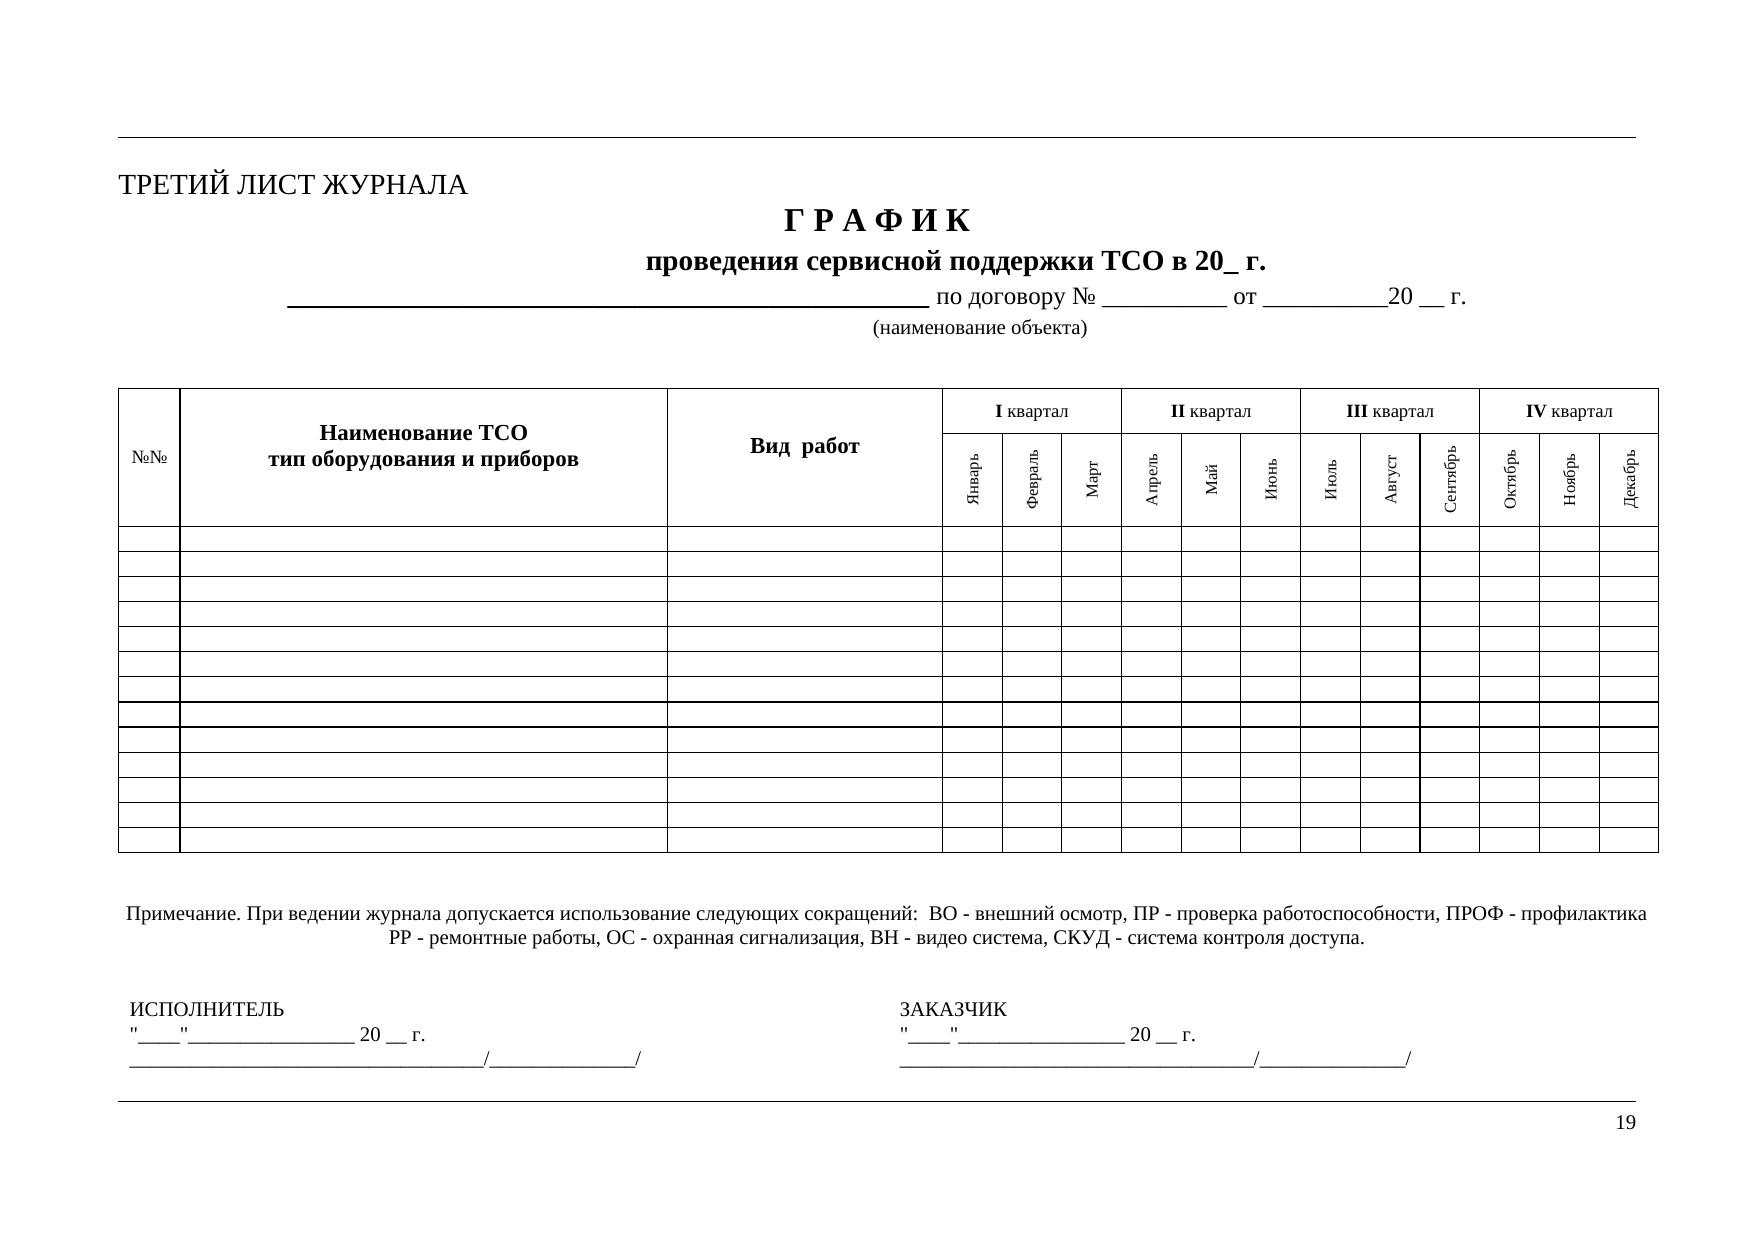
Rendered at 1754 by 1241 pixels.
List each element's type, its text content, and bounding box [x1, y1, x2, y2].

table_cell [1361, 753, 1419, 777]
table_cell Октябрь [1480, 434, 1539, 526]
table_cell [1421, 577, 1479, 601]
table_cell [1241, 677, 1300, 701]
table_cell [668, 627, 942, 651]
table_cell [1480, 677, 1539, 701]
table_cell [1122, 778, 1181, 802]
table_cell [943, 703, 1002, 726]
table_cell [1600, 753, 1658, 777]
table_cell [1540, 753, 1599, 777]
table_cell [1480, 778, 1539, 802]
table_cell [1600, 577, 1658, 601]
table_header №№ [119, 389, 179, 526]
table_cell [943, 602, 1002, 626]
table_cell [1600, 527, 1658, 551]
table_cell [1600, 627, 1658, 651]
table_cell [1540, 552, 1599, 576]
table_cell [1241, 753, 1300, 777]
table_cell [1480, 652, 1539, 676]
table_cell Апрель [1122, 434, 1181, 526]
table_cell Декабрь [1600, 434, 1658, 526]
table_cell [1361, 828, 1419, 852]
table_cell [668, 677, 942, 701]
table_cell [119, 527, 179, 551]
table_cell [1182, 728, 1240, 752]
table_cell [1062, 527, 1121, 551]
table_cell [1182, 602, 1240, 626]
table_cell [668, 803, 942, 827]
table_cell [181, 778, 667, 802]
table_cell [1003, 652, 1061, 676]
table_cell [1301, 602, 1360, 626]
table_cell [1003, 677, 1061, 701]
table_cell [1122, 552, 1181, 576]
table_cell [943, 552, 1002, 576]
table_cell [181, 728, 667, 752]
table_cell [1480, 803, 1539, 827]
table_cell [1003, 527, 1061, 551]
table_cell [1421, 677, 1479, 701]
table_cell [943, 627, 1002, 651]
table_cell Сентябрь [1421, 434, 1479, 526]
table_cell [1122, 753, 1181, 777]
table_cell [1421, 703, 1479, 726]
table_cell [1003, 602, 1061, 626]
table_cell [181, 652, 667, 676]
table_cell [1062, 577, 1121, 601]
table_cell [943, 652, 1002, 676]
table_cell [1241, 703, 1300, 726]
table_cell [1480, 703, 1539, 726]
table_cell [1182, 703, 1240, 726]
table_cell [1062, 753, 1121, 777]
table_cell [1062, 778, 1121, 802]
table_cell [181, 602, 667, 626]
table_cell [1241, 728, 1300, 752]
table_cell [1241, 778, 1300, 802]
table_cell [1182, 527, 1240, 551]
table_cell [181, 577, 667, 601]
table_cell [668, 602, 942, 626]
table_cell [1062, 652, 1121, 676]
table_header IV квартал [1480, 389, 1658, 433]
text Примечание. При ведении журнала допускается использование следующих сокращений: ВО - внешний осмотр, ПР - проверка работоспособности, ПРОФ - профилактика [118, 901, 1656, 925]
table_cell [1003, 803, 1061, 827]
table_cell [1421, 753, 1479, 777]
table_header Вид работ [668, 389, 942, 526]
table_cell [1361, 577, 1419, 601]
table_cell [1122, 577, 1181, 601]
table_cell [1361, 803, 1419, 827]
table_cell [1540, 627, 1599, 651]
table_cell [1182, 753, 1240, 777]
table_cell [1361, 652, 1419, 676]
table_cell [1182, 552, 1240, 576]
table_cell Август [1361, 434, 1419, 526]
table_cell [1540, 602, 1599, 626]
table_cell [1241, 602, 1300, 626]
table_cell [1122, 602, 1181, 626]
table_cell [119, 677, 179, 701]
table_cell [943, 728, 1002, 752]
table_cell [1301, 677, 1360, 701]
table_cell [1600, 728, 1658, 752]
table_cell [181, 527, 667, 551]
table_cell [1062, 677, 1121, 701]
table_cell [1480, 728, 1539, 752]
table_cell [1361, 677, 1419, 701]
table_cell [1062, 602, 1121, 626]
table_cell [1540, 778, 1599, 802]
table_cell [1361, 778, 1419, 802]
table_cell [1480, 602, 1539, 626]
table_cell [1062, 828, 1121, 852]
table_cell [1182, 803, 1240, 827]
table_cell [1241, 652, 1300, 676]
table_cell Март [1062, 434, 1121, 526]
table_cell [1122, 677, 1181, 701]
table_cell [1480, 627, 1539, 651]
table_cell [1241, 828, 1300, 852]
table_cell [1600, 602, 1658, 626]
table_cell [1600, 552, 1658, 576]
table_cell [943, 828, 1002, 852]
table_cell [1182, 677, 1240, 701]
table_cell [1600, 677, 1658, 701]
table_cell [1003, 703, 1061, 726]
table_cell [181, 703, 667, 726]
table_cell [1301, 803, 1360, 827]
table_cell [1480, 828, 1539, 852]
table_cell [1361, 703, 1419, 726]
text РР - ремонтные работы, ОС - охранная сигнализация, ВН - видео система, СКУД - система контроля доступа. [118, 925, 1636, 949]
table_cell [1421, 602, 1479, 626]
table_cell [1301, 577, 1360, 601]
table_cell [1241, 627, 1300, 651]
table_cell [668, 577, 942, 601]
table_cell [1480, 577, 1539, 601]
table_cell [1122, 828, 1181, 852]
table_cell [943, 803, 1002, 827]
table_cell [1480, 527, 1539, 551]
table_cell [119, 552, 179, 576]
table_cell [181, 627, 667, 651]
table_cell [119, 778, 179, 802]
table_cell [1480, 552, 1539, 576]
text Г Р А Ф И К проведения сервисной поддержки ТСО в 20_ г. ____________________________________________ по договору № __________ от __________20 __ г. (наименование объекта) [118, 201, 1636, 339]
table_cell Июнь [1241, 434, 1300, 526]
table_cell [1003, 753, 1061, 777]
table_header Наименование ТСО тип оборудования и приборов [181, 389, 667, 526]
table_cell [119, 627, 179, 651]
table_cell [943, 577, 1002, 601]
table_cell [1122, 803, 1181, 827]
table_cell [119, 803, 179, 827]
table_cell [1421, 627, 1479, 651]
table_cell [1361, 627, 1419, 651]
table_header III квартал [1301, 389, 1479, 433]
table_cell Май [1182, 434, 1240, 526]
table_cell [1361, 602, 1419, 626]
table_cell [1480, 753, 1539, 777]
table_cell [1600, 778, 1658, 802]
table_cell [181, 753, 667, 777]
table_cell [1301, 627, 1360, 651]
table_cell [1182, 577, 1240, 601]
table_cell [1301, 753, 1360, 777]
table_header II квартал [1122, 389, 1300, 433]
table_cell [1540, 703, 1599, 726]
table_cell [1241, 527, 1300, 551]
table_cell [1421, 828, 1479, 852]
table_cell [181, 828, 667, 852]
table_cell [1003, 778, 1061, 802]
table_cell [1301, 552, 1360, 576]
table_cell [181, 677, 667, 701]
table_cell [1301, 652, 1360, 676]
table_header I квартал [943, 389, 1121, 433]
table_cell [1122, 652, 1181, 676]
table_cell [1003, 828, 1061, 852]
table_cell [1062, 627, 1121, 651]
table_cell [1421, 527, 1479, 551]
table_cell [1122, 728, 1181, 752]
table_cell Январь [943, 434, 1002, 526]
table_cell [119, 577, 179, 601]
table_cell [119, 728, 179, 752]
table_cell [668, 753, 942, 777]
text ТРЕТИЙ ЛИСТ ЖУРНАЛА [118, 167, 1636, 201]
table_cell [1421, 803, 1479, 827]
table_cell [119, 602, 179, 626]
table_cell [1540, 677, 1599, 701]
table_cell [668, 527, 942, 551]
table_cell [1062, 803, 1121, 827]
table_cell [943, 527, 1002, 551]
table_cell [1421, 728, 1479, 752]
table_cell [668, 552, 942, 576]
table_cell [668, 778, 942, 802]
table_cell [1122, 527, 1181, 551]
table_cell [668, 652, 942, 676]
table_cell [181, 552, 667, 576]
table_cell [1003, 552, 1061, 576]
table_cell [1301, 828, 1360, 852]
table_cell Февраль [1003, 434, 1061, 526]
table_cell [1003, 728, 1061, 752]
table_cell [943, 677, 1002, 701]
table_cell [1062, 728, 1121, 752]
table_cell [1540, 527, 1599, 551]
table_cell [668, 728, 942, 752]
table_cell [1182, 652, 1240, 676]
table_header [888, 998, 1658, 1069]
table_cell [1122, 627, 1181, 651]
table_cell [1421, 778, 1479, 802]
table_cell [1062, 703, 1121, 726]
table_cell [119, 828, 179, 852]
table_cell [1241, 803, 1300, 827]
table_cell [181, 803, 667, 827]
table_cell [1361, 527, 1419, 551]
table_cell [1003, 577, 1061, 601]
table_cell [119, 753, 179, 777]
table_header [118, 998, 888, 1069]
table_cell [1301, 728, 1360, 752]
table_cell [1600, 828, 1658, 852]
table_cell [1182, 828, 1240, 852]
table_cell [1182, 627, 1240, 651]
table_cell [1600, 652, 1658, 676]
table_cell [1241, 552, 1300, 576]
table_cell [1361, 728, 1419, 752]
table_cell [1540, 577, 1599, 601]
table_cell [1540, 803, 1599, 827]
table_cell [1062, 552, 1121, 576]
table_cell [1301, 778, 1360, 802]
table_cell [1600, 703, 1658, 726]
table_cell [1540, 828, 1599, 852]
table_cell [1421, 652, 1479, 676]
table_cell [119, 703, 179, 726]
table_cell [1301, 527, 1360, 551]
table_cell [1301, 703, 1360, 726]
table_cell [1600, 803, 1658, 827]
table_cell [943, 778, 1002, 802]
table_cell Ноябрь [1540, 434, 1599, 526]
table_cell [668, 703, 942, 726]
table_cell [119, 652, 179, 676]
table_cell [1241, 577, 1300, 601]
table_cell [1003, 627, 1061, 651]
table_cell [1182, 778, 1240, 802]
table_cell [1540, 728, 1599, 752]
table_cell [1421, 552, 1479, 576]
table_cell [943, 753, 1002, 777]
table_cell [1122, 703, 1181, 726]
table_cell Июль [1301, 434, 1360, 526]
table_cell [1540, 652, 1599, 676]
table_cell [668, 828, 942, 852]
table_cell [1361, 552, 1419, 576]
